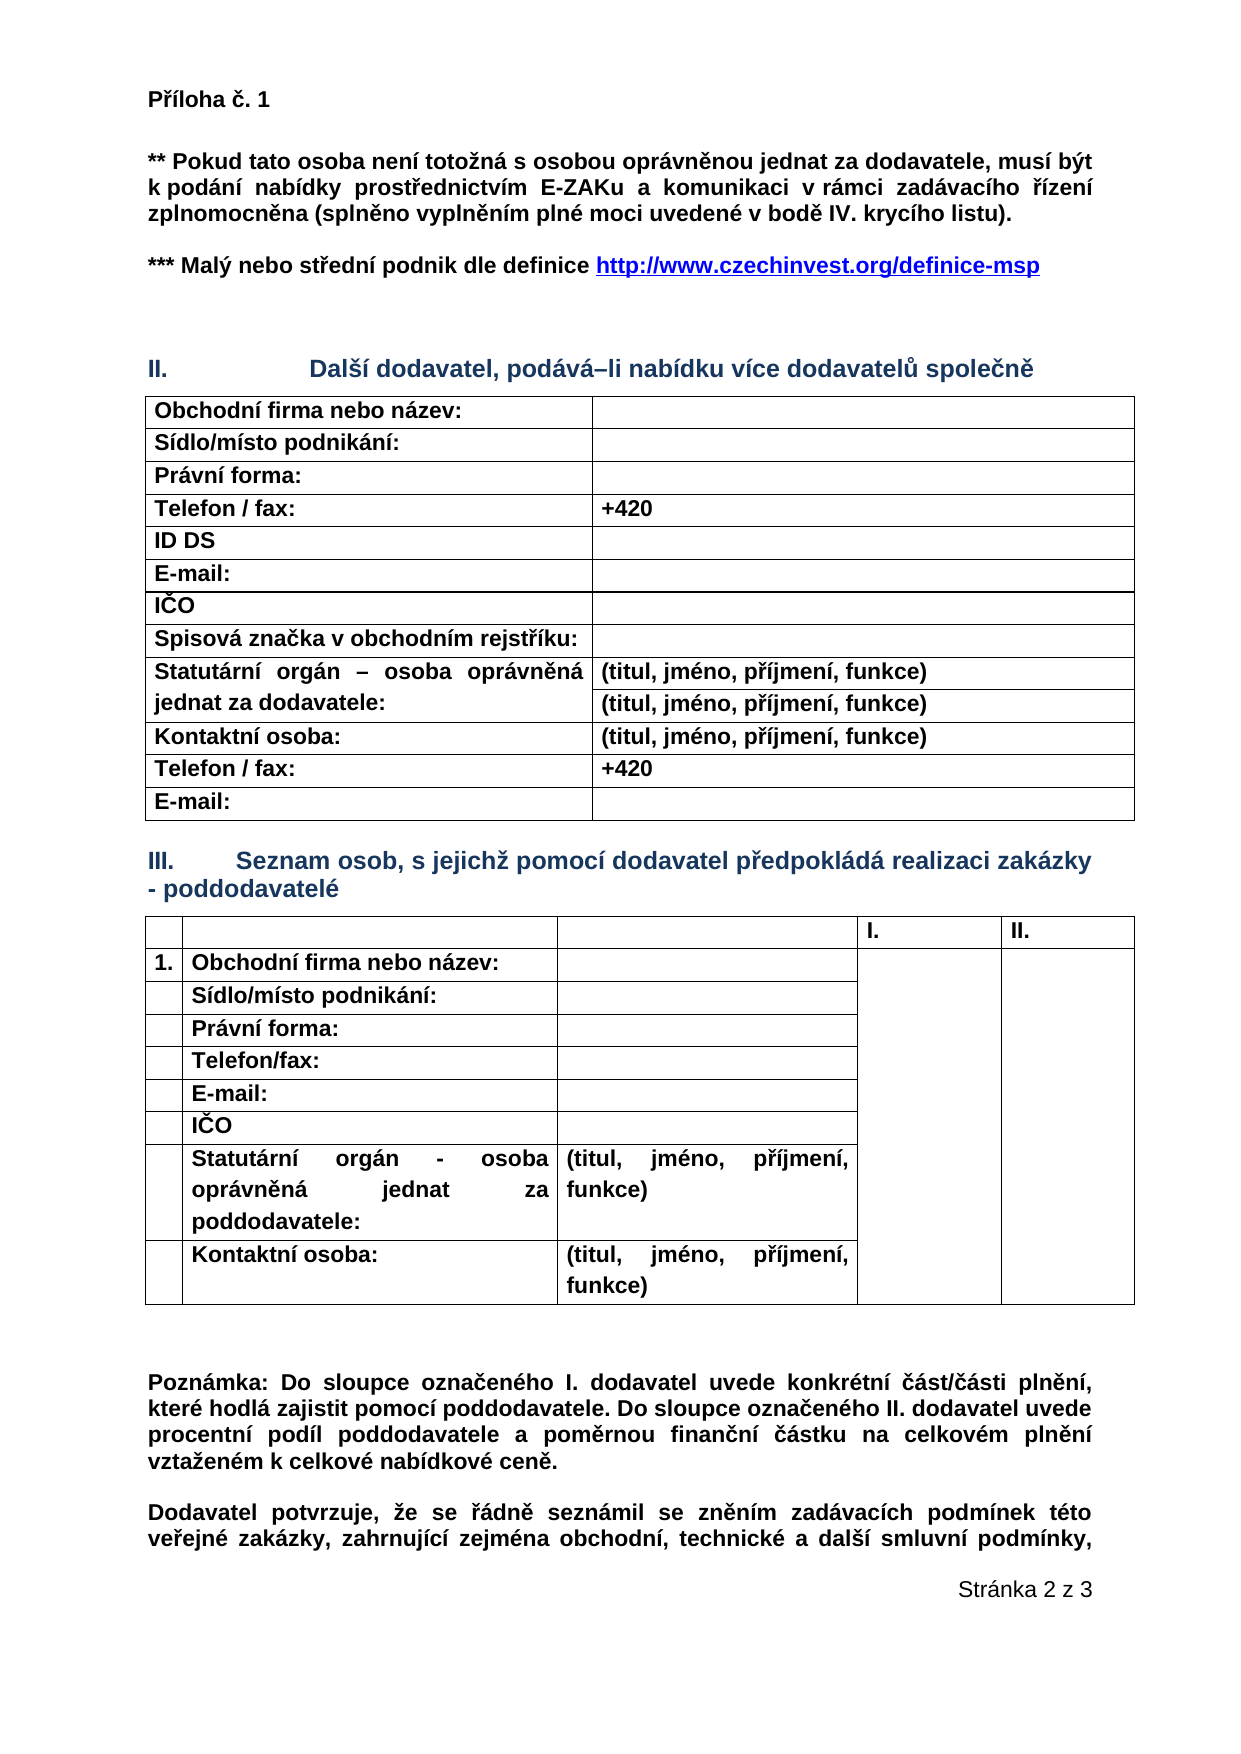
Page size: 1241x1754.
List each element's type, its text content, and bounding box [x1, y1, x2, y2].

table_cell Statutární orgán - osoba oprávněná jednat za poddodavatele: [183, 1145, 557, 1239]
subtitle Seznam osob, s jejichž pomocí dodavatel předpokládá realizaci zakázky - poddodavatelé [148, 846, 1093, 903]
table_cell [146, 1112, 182, 1144]
subtitle Další dodavatel, podává–li nabídku více dodavatelů společně [148, 354, 1093, 383]
table_cell E-mail: [146, 788, 592, 819]
table_cell [146, 1080, 182, 1111]
table_cell [558, 1112, 857, 1144]
table_cell E-mail: [146, 560, 592, 591]
table_cell [593, 462, 1134, 493]
table_cell [593, 429, 1134, 461]
table_cell Kontaktní osoba: [146, 723, 592, 754]
table_cell +420 [593, 495, 1134, 526]
table_cell (titul, jméno, příjmení, funkce) [593, 690, 1134, 722]
table_cell (titul, jméno, příjmení, funkce) [593, 658, 1134, 689]
table_cell Sídlo/místo podnikání: [146, 429, 592, 461]
table_cell E-mail: [183, 1080, 557, 1111]
table_cell [1002, 949, 1134, 1304]
table_header Obchodní firma nebo název: [146, 397, 592, 428]
text Poznámka: Do sloupce označeného I. dodavatel uvede konkrétní část/části plnění, které hodlá zajistit pomocí poddodavatele. Do sloupce označeného II. dodavatel uvede procentní podíl poddodavatele a poměrnou finanční částku na celkovém plnění vztaženém k celkové nabídkové ceně. [148, 1369, 1093, 1474]
table_cell [146, 1015, 182, 1046]
table_header [183, 917, 557, 948]
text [148, 1499, 1093, 1552]
table_header [558, 917, 857, 948]
table_cell (titul, jméno, příjmení, funkce) [558, 1241, 857, 1304]
table_cell IČO [146, 593, 592, 624]
table_cell [558, 982, 857, 1013]
table_header [593, 397, 1134, 428]
table_cell Spisová značka v obchodním rejstříku: [146, 625, 592, 657]
table_cell +420 [593, 755, 1134, 787]
table_cell Sídlo/místo podnikání: [183, 982, 557, 1013]
table_cell [558, 1047, 857, 1079]
table_cell Kontaktní osoba: [183, 1241, 557, 1304]
table_cell Statutární orgán – osoba oprávněná jednat za dodavatele: [146, 658, 592, 722]
table_cell [558, 1015, 857, 1046]
table_cell 1. [146, 949, 182, 981]
table_cell ID DS [146, 527, 592, 559]
table_cell (titul, jméno, příjmení, funkce) [593, 723, 1134, 754]
table_cell [593, 527, 1134, 559]
table_header [146, 917, 182, 948]
table_cell [146, 982, 182, 1013]
table_header I. [858, 917, 1001, 948]
table_cell Telefon/fax: [183, 1047, 557, 1079]
table_cell [558, 949, 857, 981]
table_cell [146, 1047, 182, 1079]
table_cell Právní forma: [146, 462, 592, 493]
table_cell Obchodní firma nebo název: [183, 949, 557, 981]
table_cell [558, 1080, 857, 1111]
table_cell (titul, jméno, příjmení, funkce) [558, 1145, 857, 1239]
table_cell [593, 788, 1134, 819]
table_cell [593, 593, 1134, 624]
table_header II. [1002, 917, 1134, 948]
table_cell Právní forma: [183, 1015, 557, 1046]
table_cell [593, 625, 1134, 657]
table_cell [146, 1145, 182, 1239]
table_cell [593, 560, 1134, 591]
table_cell Telefon / fax: [146, 755, 592, 787]
table_cell [858, 949, 1001, 1304]
table_cell IČO [183, 1112, 557, 1144]
text *** Malý nebo střední podnik dle definice http://www.czechinvest.org/definice-msp [148, 252, 1093, 278]
text ** Pokud tato osoba není totožná s osobou oprávněnou jednat za dodavatele, musí být k podání nabídky prostřednictvím E-ZAKu a komunikaci v rámci zadávacího řízení zplnomocněna (splněno vyplněním plné moci uvedené v bodě IV. krycího listu). [148, 148, 1093, 227]
table_cell Telefon / fax: [146, 495, 592, 526]
table_cell [146, 1241, 182, 1304]
